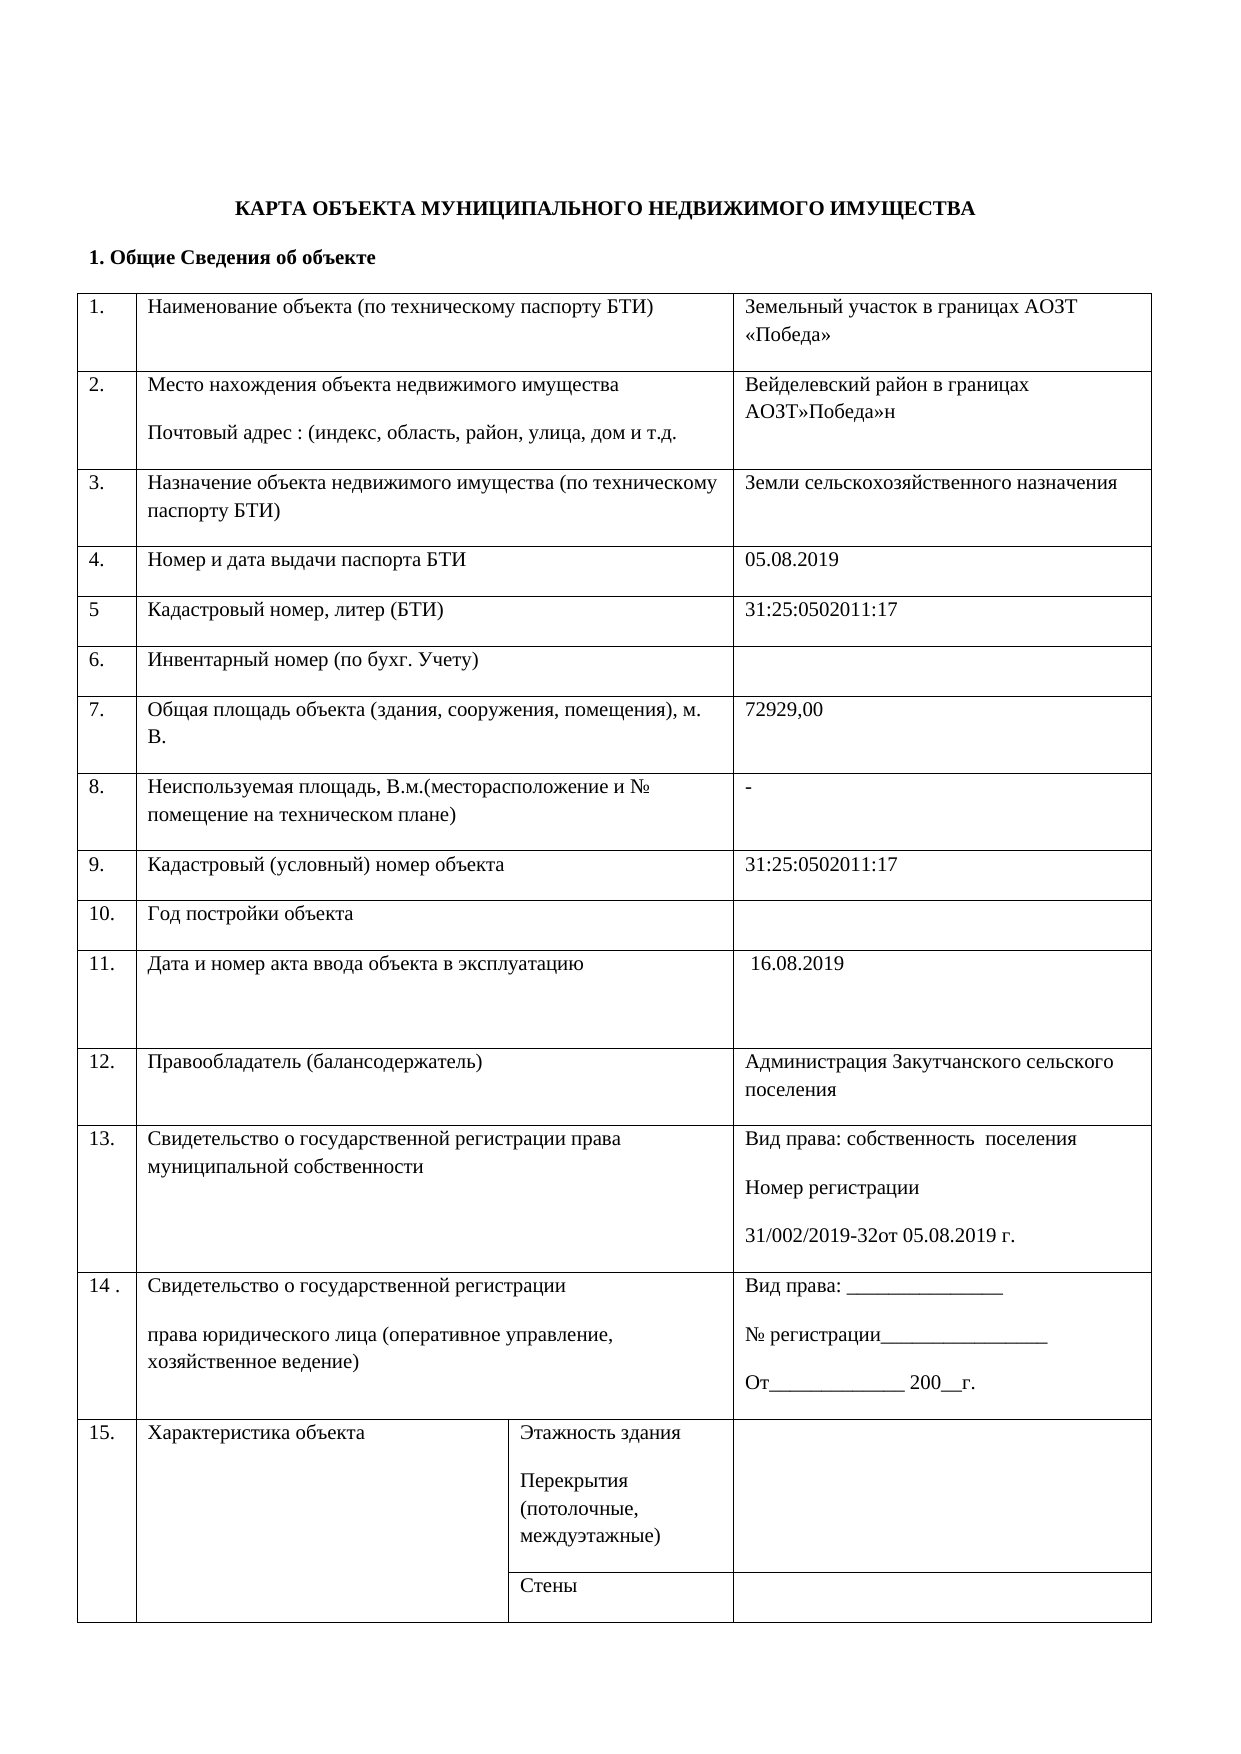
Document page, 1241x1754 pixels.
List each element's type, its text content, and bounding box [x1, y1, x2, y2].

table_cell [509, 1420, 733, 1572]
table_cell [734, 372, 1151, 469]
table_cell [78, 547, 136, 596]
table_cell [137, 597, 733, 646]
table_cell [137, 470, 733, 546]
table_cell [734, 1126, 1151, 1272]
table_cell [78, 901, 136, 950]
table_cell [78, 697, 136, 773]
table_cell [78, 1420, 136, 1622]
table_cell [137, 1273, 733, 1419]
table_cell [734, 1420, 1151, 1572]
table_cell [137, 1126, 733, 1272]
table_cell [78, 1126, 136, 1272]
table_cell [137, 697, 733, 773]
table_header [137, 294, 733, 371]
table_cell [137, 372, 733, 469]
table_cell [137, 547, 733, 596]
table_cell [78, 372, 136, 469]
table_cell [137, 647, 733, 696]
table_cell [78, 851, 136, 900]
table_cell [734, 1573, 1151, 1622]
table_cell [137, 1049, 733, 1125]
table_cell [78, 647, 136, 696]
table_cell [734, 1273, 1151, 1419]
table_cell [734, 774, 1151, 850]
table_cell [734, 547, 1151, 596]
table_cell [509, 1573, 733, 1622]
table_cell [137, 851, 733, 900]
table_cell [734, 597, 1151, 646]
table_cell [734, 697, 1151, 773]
text 1. Общие Сведения об объекте [89, 245, 1122, 269]
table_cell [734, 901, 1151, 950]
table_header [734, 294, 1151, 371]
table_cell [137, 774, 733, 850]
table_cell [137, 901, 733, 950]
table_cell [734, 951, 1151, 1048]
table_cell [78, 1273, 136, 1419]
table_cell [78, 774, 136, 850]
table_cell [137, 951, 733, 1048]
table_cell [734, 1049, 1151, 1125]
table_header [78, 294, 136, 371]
text КАРТА ОБЪЕКТА МУНИЦИПАЛЬНОГО НЕДВИЖИМОГО ИМУЩЕСТВА [89, 196, 1122, 220]
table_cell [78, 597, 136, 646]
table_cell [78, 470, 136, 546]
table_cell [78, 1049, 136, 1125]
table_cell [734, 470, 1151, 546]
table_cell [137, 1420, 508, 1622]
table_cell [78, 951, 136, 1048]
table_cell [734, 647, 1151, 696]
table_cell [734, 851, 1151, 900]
